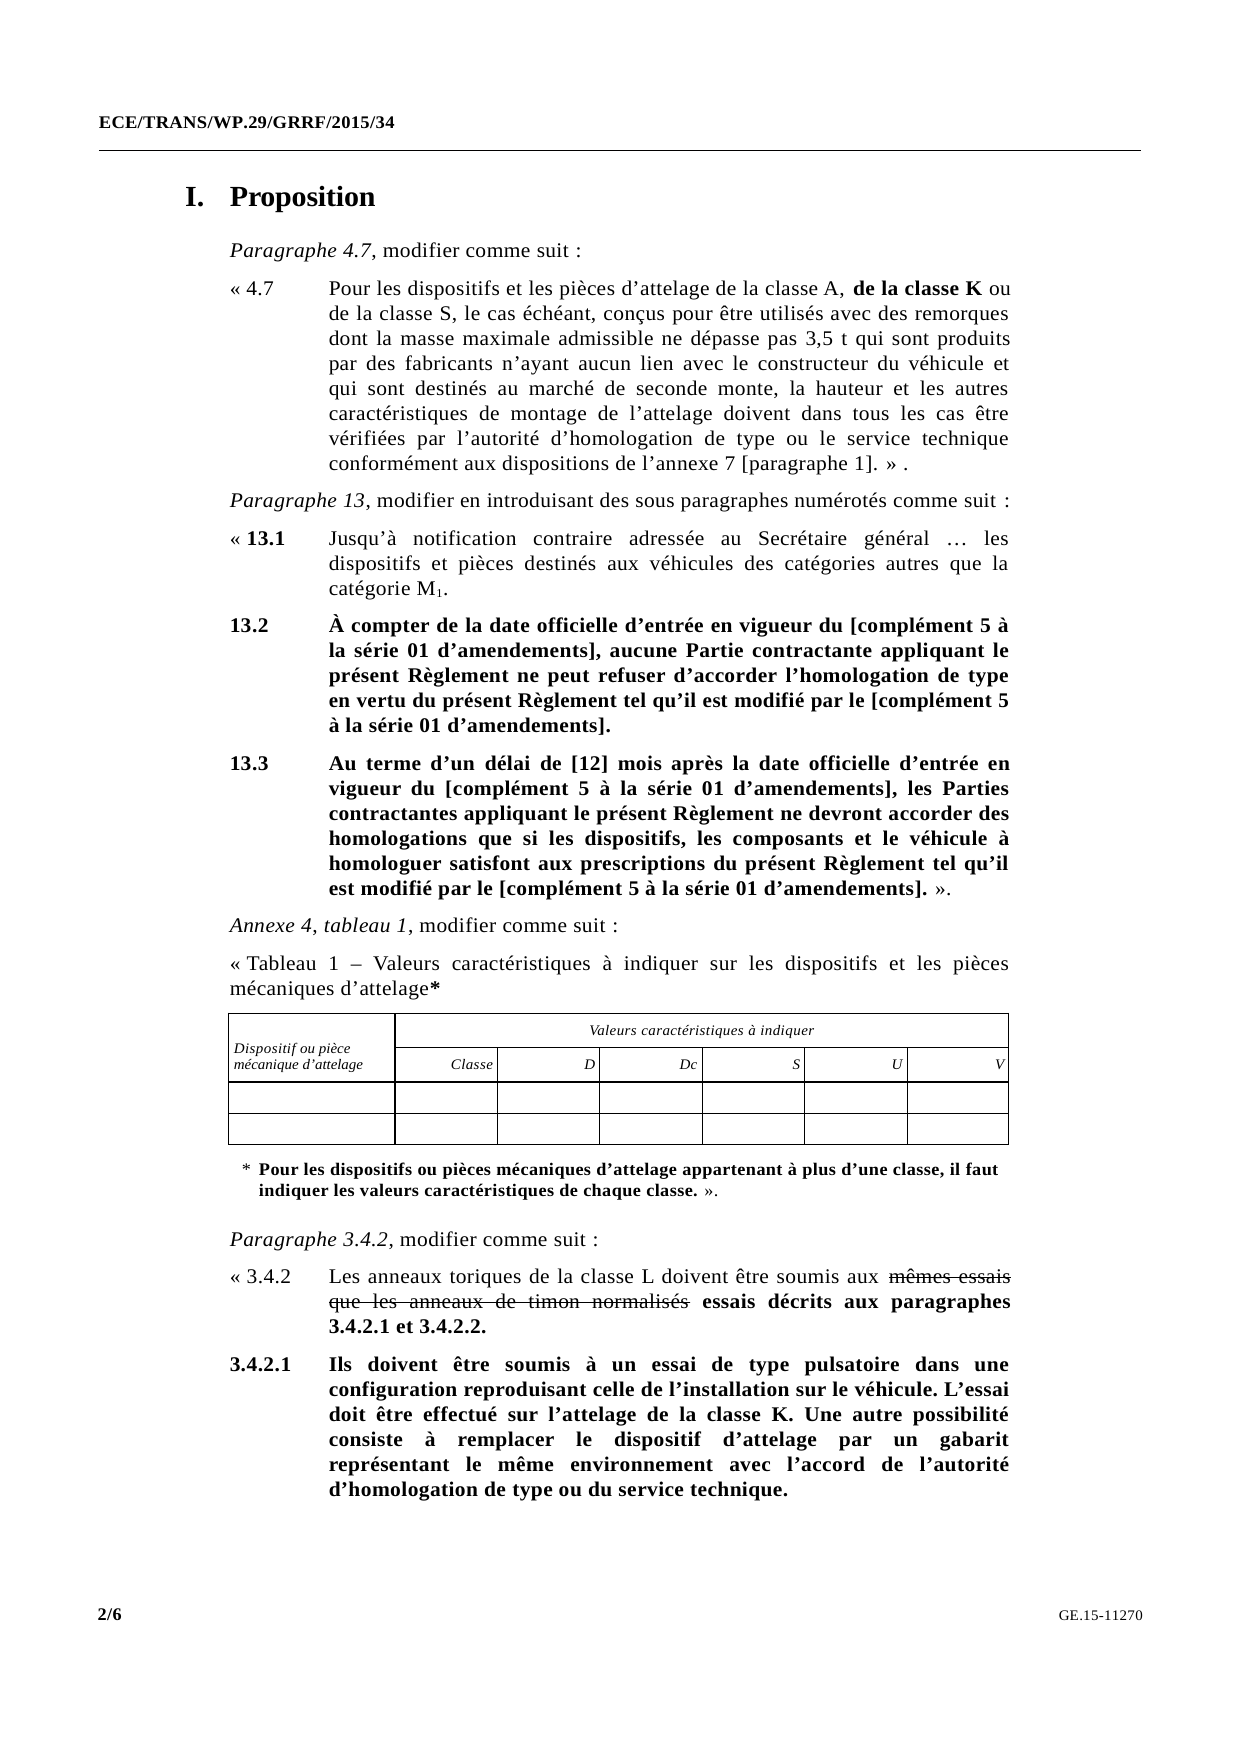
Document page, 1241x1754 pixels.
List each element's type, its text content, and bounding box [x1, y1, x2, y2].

table_cell S [703, 1048, 804, 1081]
text 13.3 Au terme d’un délai de [12] mois après la date officielle d’entrée en vigueur du [complément 5 à la série 01 d’amendements], les Parties contractantes appliquant le présent Règlement ne devront accorder des homologations que si les dispositifs, les composants et le véhicule à homologuer satisfont aux prescriptions du présent Règlement tel qu’il est modifié par le [complément 5 à la série 01 d’amendements]. ». [229, 750, 1011, 900]
text « 13.1 Jusqu’à notification contraire adressée au Secrétaire général … les dispositifs et pièces destinés aux véhicules des catégories autres que la catégorie M1. [229, 525, 1011, 600]
table_cell U [805, 1048, 907, 1081]
table_cell [600, 1114, 702, 1144]
table_cell [396, 1083, 497, 1113]
text I. Proposition [97, 181, 1143, 213]
table_header Dispositif ou pièce mécanique d’attelage [229, 1014, 394, 1081]
table_cell [229, 1083, 394, 1113]
text 13.2 À compter de la date officielle d’entrée en vigueur du [complément 5 à la série 01 d’amendements], aucune Partie contractante appliquant le présent Règlement ne peut refuser d’accorder l’homologation de type en vertu du présent Règlement tel qu’il est modifié par le [complément 5 à la série 01 d’amendements]. [229, 613, 1011, 738]
table_header Valeurs caractéristiques à indiquer [396, 1014, 1008, 1047]
table_cell [703, 1083, 804, 1113]
table_cell [908, 1083, 1008, 1113]
table_cell [703, 1114, 804, 1144]
table_cell [600, 1083, 702, 1113]
text « 3.4.2 Les anneaux toriques de la classe L doivent être soumis aux mêmes essais que les anneaux de timon normalisés essais décrits aux paragraphes 3.4.2.1 et 3.4.2.2. [229, 1264, 1011, 1339]
table_cell [229, 1114, 394, 1144]
text Paragraphe 13, modifier en introduisant des sous paragraphes numérotés comme suit : [229, 488, 1011, 513]
table_cell [396, 1114, 497, 1144]
table_cell [805, 1083, 907, 1113]
table_cell [498, 1083, 599, 1113]
table_cell Classe [396, 1048, 497, 1081]
text « 4.7 Pour les dispositifs et les pièces d’attelage de la classe A, de la classe K ou de la classe S, le cas échéant, conçus pour être utilisés avec des remorques dont la masse maximale admissible ne dépasse pas 3,5 t qui sont produits par des fabricants n’ayant aucun lien avec le constructeur du véhicule et qui sont destinés au marché de seconde monte, la hauteur et les autres caractéristiques de montage de l’attelage doivent dans tous les cas être vérifiées par l’autorité d’homologation de type ou le service technique conformément aux dispositions de l’annexe 7 [paragraphe 1]. » . [229, 275, 1011, 475]
text Annexe 4, tableau 1, modifier comme suit : [229, 913, 1011, 938]
table_cell V [908, 1048, 1008, 1081]
table_cell [498, 1114, 599, 1144]
table_cell D [498, 1048, 599, 1081]
table_cell [805, 1114, 907, 1144]
text Paragraphe 3.4.2, modifier comme suit : [229, 1226, 1011, 1251]
table_cell [908, 1114, 1008, 1144]
table_cell Dc [600, 1048, 702, 1081]
text Paragraphe 4.7, modifier comme suit : [229, 238, 1011, 263]
text * Pour les dispositifs ou pièces mécaniques d’attelage appartenant à plus d’une classe, il faut indiquer les valeurs caractéristiques de chaque classe. ». [229, 1157, 1011, 1201]
text 3.4.2.1 Ils doivent être soumis à un essai de type pulsatoire dans une configuration reproduisant celle de l’installation sur le véhicule. L’essai doit être effectué sur l’attelage de la classe K. Une autre possibilité consiste à remplacer le dispositif d’attelage par un gabarit représentant le même environnement avec l’accord de l’autorité d’homologation de type ou du service technique. [229, 1351, 1011, 1501]
text « Tableau 1 – Valeurs caractéristiques à indiquer sur les dispositifs et les pièces mécaniques d’attelage* [229, 950, 1011, 1000]
